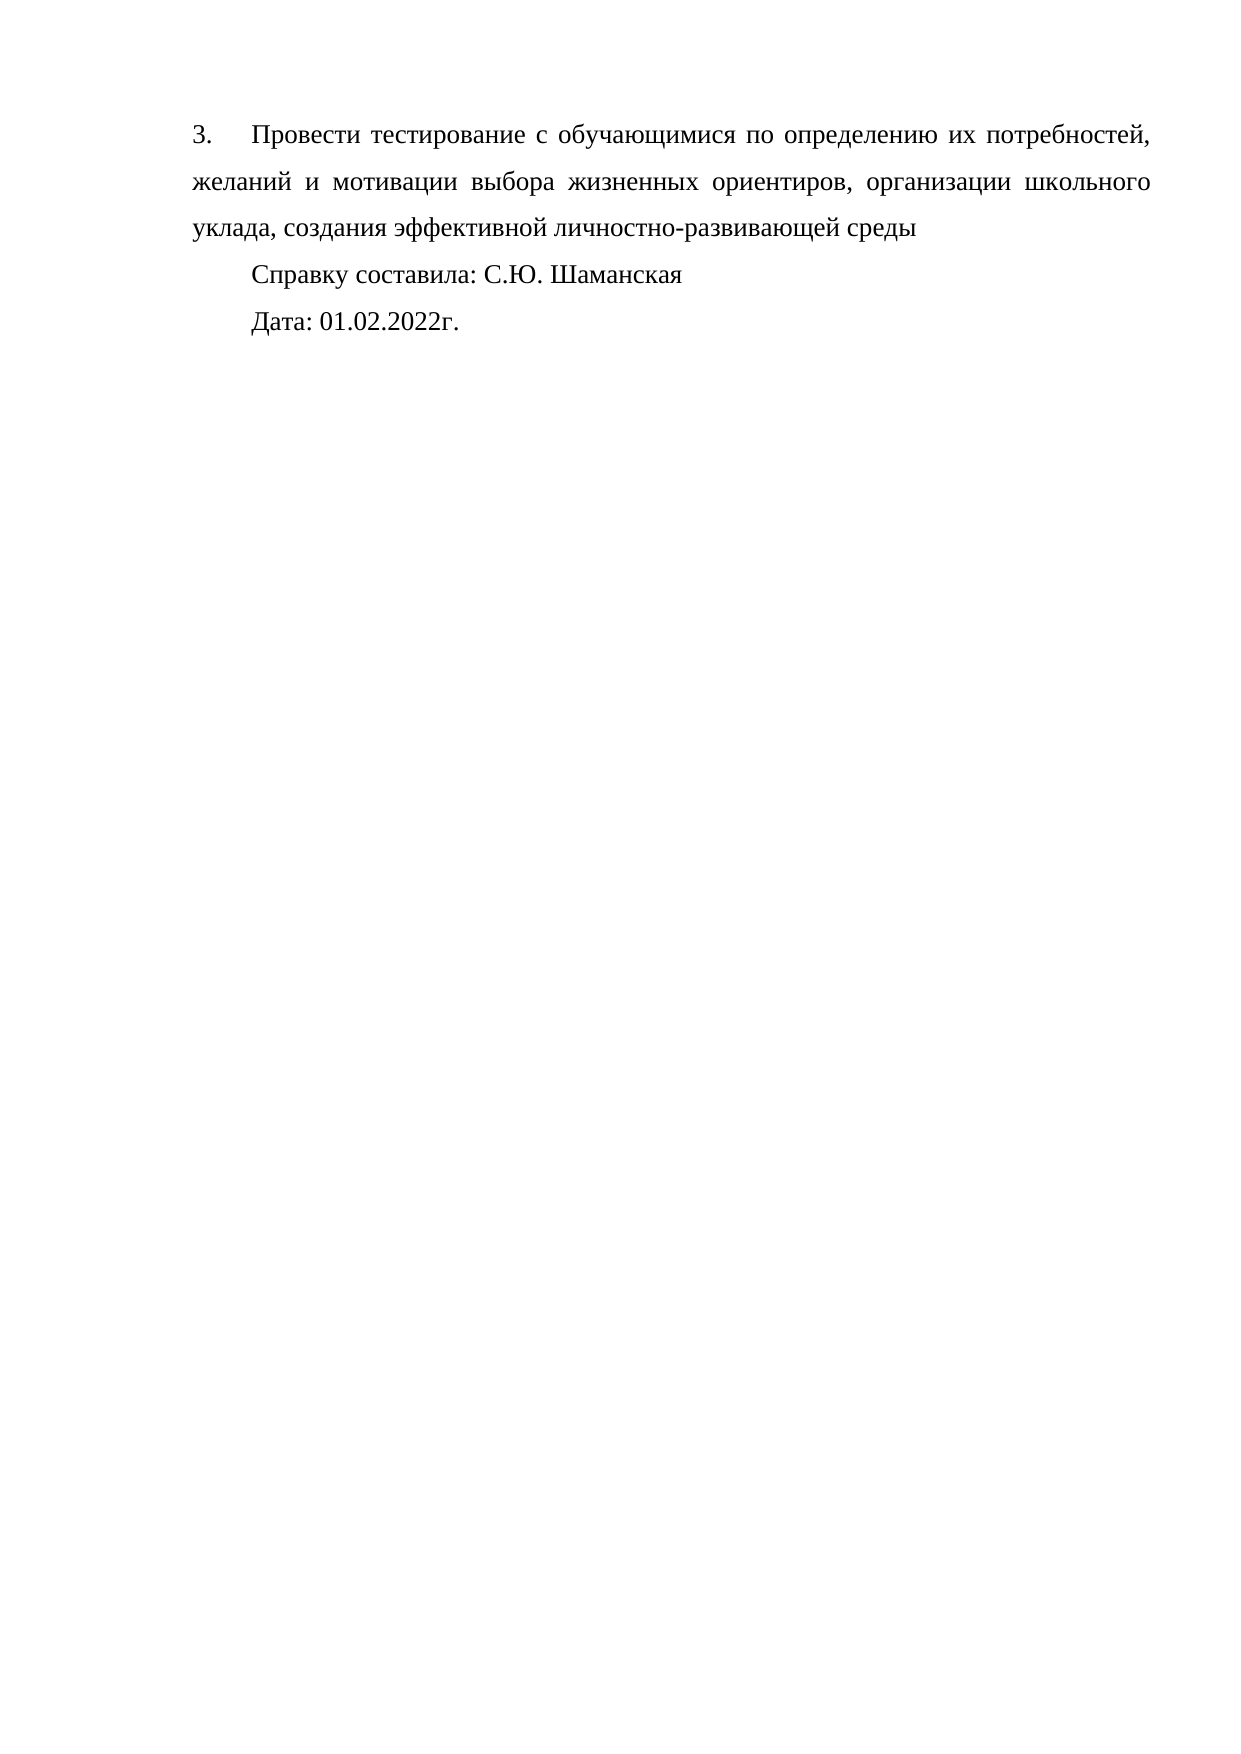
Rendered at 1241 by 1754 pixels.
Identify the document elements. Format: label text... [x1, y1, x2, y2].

text Дата: 01.02.2022г. [177, 305, 1152, 336]
text Справку составила: С.Ю. Шаманская [177, 258, 1152, 289]
list Провести тестирование с обучающимися по определению их потребностей, желаний и мотивации выбора жизненных ориентиров, организации школьного уклада, создания эффективной личностно-развивающей среды [192, 118, 1152, 243]
